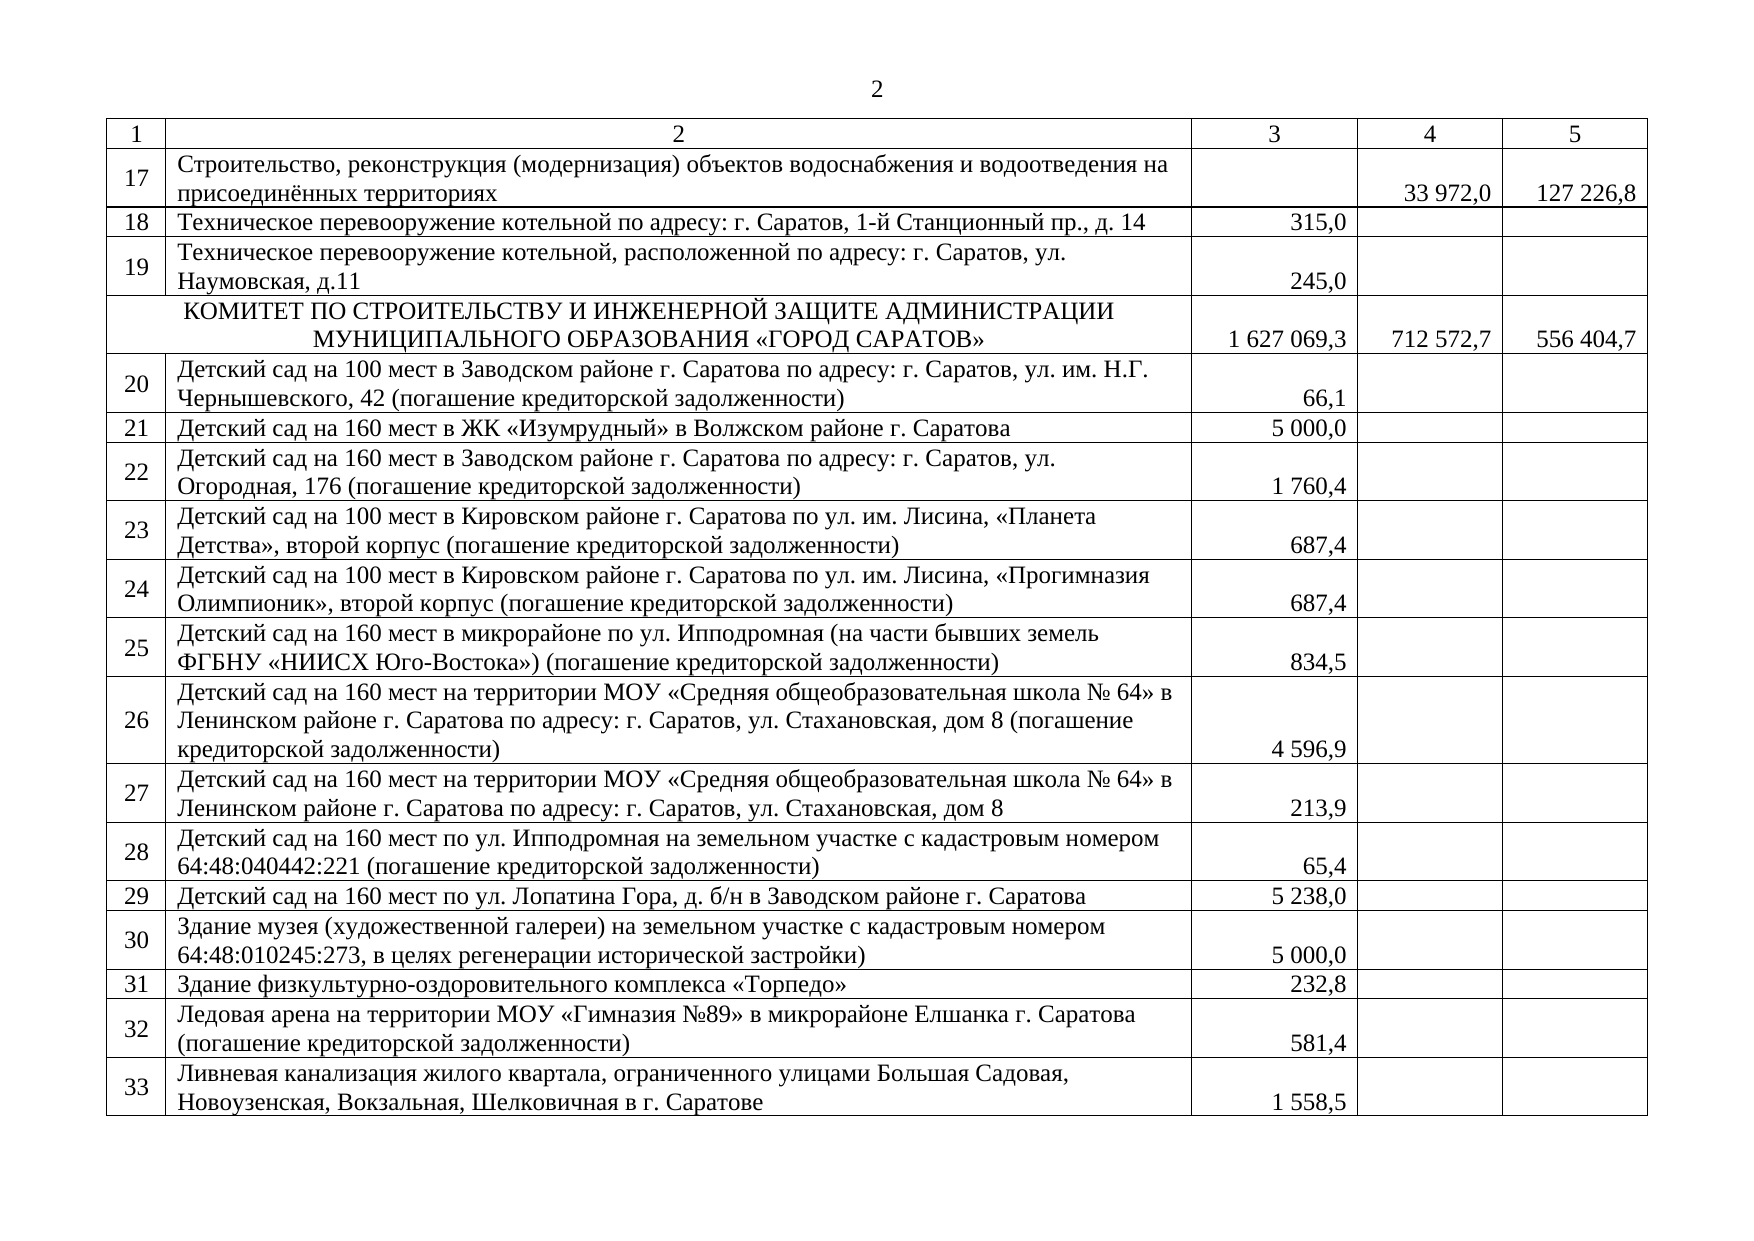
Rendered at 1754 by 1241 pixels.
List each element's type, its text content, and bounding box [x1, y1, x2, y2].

table_cell 19 [107, 237, 165, 295]
table_cell 24 [107, 560, 165, 617]
table_cell [1503, 999, 1647, 1057]
table_cell 31 [107, 970, 165, 998]
table_cell [1503, 208, 1647, 236]
table_cell 18 [107, 208, 165, 236]
table_cell [1503, 823, 1647, 880]
table_cell 315,0 [1192, 208, 1357, 236]
table_cell [1503, 1058, 1647, 1115]
table_cell [1503, 911, 1647, 968]
table_cell [1358, 911, 1502, 968]
table_cell 65,4 [1192, 823, 1357, 880]
table_cell [1503, 764, 1647, 822]
table_header 1 [107, 119, 165, 148]
table_cell [1358, 413, 1502, 442]
table_cell 1 627 069,3 [1192, 296, 1357, 353]
table_cell Техническое перевооружение котельной по адресу: г. Саратов, 1-й Станционный пр., д. 14 [166, 208, 1191, 236]
table_cell КОМИТЕТ ПО СТРОИТЕЛЬСТВУ И ИНЖЕНЕРНОЙ ЗАЩИТЕ АДМИНИСТРАЦИИ МУНИЦИПАЛЬНОГО ОБРАЗОВАНИЯ «ГОРОД САРАТОВ» [107, 296, 1191, 353]
table_cell Ледовая арена на территории МОУ «Гимназия №89» в микрорайоне Елшанка г. Саратова (погашение кредиторской задолженности) [166, 999, 1191, 1057]
table_cell [1358, 823, 1502, 880]
table_cell [1358, 881, 1502, 910]
table_cell 213,9 [1192, 764, 1357, 822]
table_cell 22 [107, 443, 165, 500]
table_cell [1503, 443, 1647, 500]
table_cell 5 000,0 [1192, 413, 1357, 442]
table_cell [1503, 677, 1647, 763]
table_cell [1358, 443, 1502, 500]
table_cell 4 596,9 [1192, 677, 1357, 763]
table_cell 33 [107, 1058, 165, 1115]
table_cell 20 [107, 354, 165, 412]
table_cell 5 238,0 [1192, 881, 1357, 910]
table_cell 556 404,7 [1503, 296, 1647, 353]
table_cell [1358, 970, 1502, 998]
table_cell 581,4 [1192, 999, 1357, 1057]
table_cell 232,8 [1192, 970, 1357, 998]
table_cell 834,5 [1192, 618, 1357, 676]
table_cell 25 [107, 618, 165, 676]
table_cell Детский сад на 160 мест в ЖК «Изумрудный» в Волжском районе г. Саратова [166, 413, 1191, 442]
table_cell [1503, 354, 1647, 412]
table_cell 30 [107, 911, 165, 968]
table_header 3 [1192, 119, 1357, 148]
table_cell Здание музея (художественной галереи) на земельном участке с кадастровым номером 64:48:010245:273, в целях регенерации исторической застройки) [166, 911, 1191, 968]
table_cell Техническое перевооружение котельной, расположенной по адресу: г. Саратов, ул. Наумовская, д.11 [166, 237, 1191, 295]
table_cell 5 000,0 [1192, 911, 1357, 968]
table_cell 712 572,7 [1358, 296, 1502, 353]
table_cell [1503, 618, 1647, 676]
table_cell Детский сад на 100 мест в Кировском районе г. Саратова по ул. им. Лисина, «Прогимназия Олимпионик», второй корпус (погашение кредиторской задолженности) [166, 560, 1191, 617]
table_header 4 [1358, 119, 1502, 148]
table_cell [1503, 560, 1647, 617]
table_cell [1503, 237, 1647, 295]
table_cell Детский сад на 160 мест по ул. Ипподромная на земельном участке с кадастровым номером 64:48:040442:221 (погашение кредиторской задолженности) [166, 823, 1191, 880]
table_cell [1503, 881, 1647, 910]
table_cell Детский сад на 160 мест в Заводском районе г. Саратова по адресу: г. Саратов, ул. Огородная, 176 (погашение кредиторской задолженности) [166, 443, 1191, 500]
table_cell 28 [107, 823, 165, 880]
table_cell [1358, 764, 1502, 822]
table_cell Строительство, реконструкция (модернизация) объектов водоснабжения и водоотведения на присоединённых территориях [166, 149, 1191, 206]
table_cell [1358, 618, 1502, 676]
table_cell Детский сад на 100 мест в Кировском районе г. Саратова по ул. им. Лисина, «Планета Детства», второй корпус (погашение кредиторской задолженности) [166, 501, 1191, 559]
table_cell Детский сад на 160 мест на территории МОУ «Средняя общеобразовательная школа № 64» в Ленинском районе г. Саратова по адресу: г. Саратов, ул. Стахановская, дом 8 [166, 764, 1191, 822]
table_cell [1503, 970, 1647, 998]
table_header 5 [1503, 119, 1647, 148]
table_cell 21 [107, 413, 165, 442]
table_cell [1192, 149, 1357, 206]
table_cell 26 [107, 677, 165, 763]
table_cell 66,1 [1192, 354, 1357, 412]
table_cell [1358, 1058, 1502, 1115]
table_cell [1358, 501, 1502, 559]
table_cell [1358, 560, 1502, 617]
table_cell 17 [107, 149, 165, 206]
table_cell 32 [107, 999, 165, 1057]
table_cell Детский сад на 160 мест в микрорайоне по ул. Ипподромная (на части бывших земель ФГБНУ «НИИСХ Юго-Востока») (погашение кредиторской задолженности) [166, 618, 1191, 676]
table_header 2 [166, 119, 1191, 148]
table_cell Детский сад на 160 мест на территории МОУ «Средняя общеобразовательная школа № 64» в Ленинском районе г. Саратова по адресу: г. Саратов, ул. Стахановская, дом 8 (погашение кредиторской задолженности) [166, 677, 1191, 763]
table_cell 27 [107, 764, 165, 822]
table_cell Детский сад на 160 мест по ул. Лопатина Гора, д. б/н в Заводском районе г. Саратова [166, 881, 1191, 910]
table_cell [1503, 413, 1647, 442]
table_cell 29 [107, 881, 165, 910]
table_cell 1 558,5 [1192, 1058, 1357, 1115]
table_cell 33 972,0 [1358, 149, 1502, 206]
table_cell [1358, 237, 1502, 295]
table_cell Здание физкультурно-оздоровительного комплекса «Торпедо» [166, 970, 1191, 998]
table_cell [1358, 208, 1502, 236]
table_cell [1503, 501, 1647, 559]
table_cell [1358, 354, 1502, 412]
table_cell 23 [107, 501, 165, 559]
table_cell 687,4 [1192, 560, 1357, 617]
table_cell Ливневая канализация жилого квартала, ограниченного улицами Большая Садовая, Новоузенская, Вокзальная, Шелковичная в г. Саратове [166, 1058, 1191, 1115]
table_cell 1 760,4 [1192, 443, 1357, 500]
table_cell Детский сад на 100 мест в Заводском районе г. Саратова по адресу: г. Саратов, ул. им. Н.Г. Чернышевского, 42 (погашение кредиторской задолженности) [166, 354, 1191, 412]
table_cell 687,4 [1192, 501, 1357, 559]
table_cell [1358, 999, 1502, 1057]
table_cell 127 226,8 [1503, 149, 1647, 206]
table_cell [1358, 677, 1502, 763]
table_cell 245,0 [1192, 237, 1357, 295]
